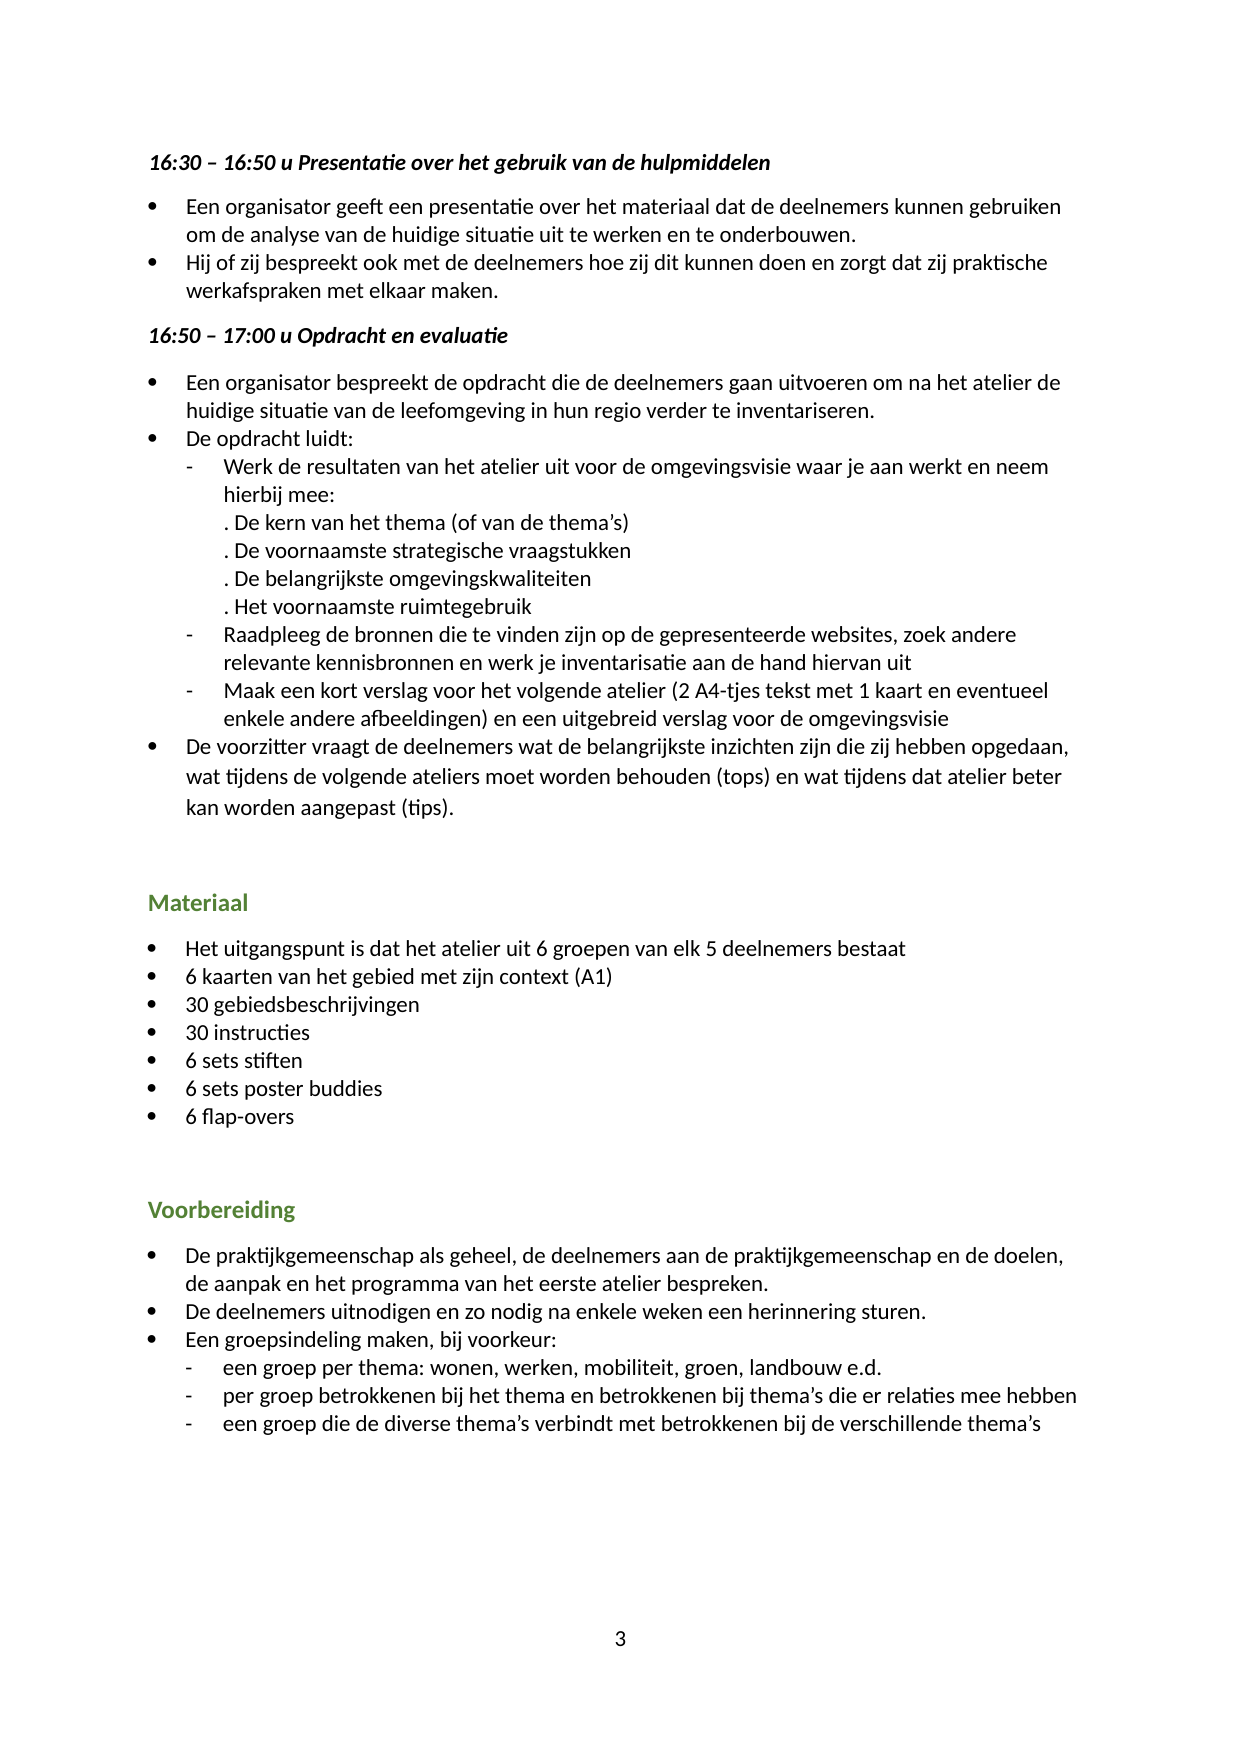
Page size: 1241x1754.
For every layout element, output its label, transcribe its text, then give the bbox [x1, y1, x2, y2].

text 16:30 – 16:50 u Presentatie over het gebruik van de hulpmiddelen [148, 148, 1093, 176]
list per groep betrokkenen bij het thema en betrokkenen bij thema’s die er relaties mee hebben [185, 1381, 1093, 1409]
list . De belangrijkste omgevingskwaliteiten [223, 564, 1093, 592]
text Voorbereiding [148, 1194, 1093, 1224]
list 6 flap-overs [148, 1102, 1093, 1130]
list Een organisator bespreekt de opdracht die de deelnemers gaan uitvoeren om na het atelier de huidige situatie van de leefomgeving in hun regio verder te inventariseren. [148, 368, 1093, 424]
list . De kern van het thema (of van de thema’s) [223, 508, 1093, 536]
list 30 instructies [148, 1018, 1093, 1046]
list 6 sets stiften [148, 1046, 1093, 1074]
list Hij of zij bespreekt ook met de deelnemers hoe zij dit kunnen doen en zorgt dat zij praktische werkafspraken met elkaar maken. [148, 248, 1093, 304]
list 6 sets poster buddies [148, 1074, 1093, 1102]
list 30 gebiedsbeschrijvingen [148, 990, 1093, 1018]
list De deelnemers uitnodigen en zo nodig na enkele weken een herinnering sturen. [148, 1297, 1093, 1325]
list De opdracht luidt: [148, 424, 1093, 452]
list een groep die de diverse thema’s verbindt met betrokkenen bij de verschillende thema’s [185, 1409, 1093, 1437]
list Werk de resultaten van het atelier uit voor de omgevingsvisie waar je aan werkt en neem hierbij mee: [186, 452, 1093, 508]
list . De voornaamste strategische vraagstukken [223, 536, 1093, 564]
list Een groepsindeling maken, bij voorkeur: [148, 1325, 1093, 1353]
text 16:50 – 17:00 u Opdracht en evaluatie [148, 321, 1093, 349]
list Het uitgangspunt is dat het atelier uit 6 groepen van elk 5 deelnemers bestaat [148, 934, 1093, 962]
list Een organisator geeft een presentatie over het materiaal dat de deelnemers kunnen gebruiken om de analyse van de huidige situatie uit te werken en te onderbouwen. [148, 192, 1093, 248]
list een groep per thema: wonen, werken, mobiliteit, groen, landbouw e.d. [185, 1353, 1093, 1381]
list Raadpleeg de bronnen die te vinden zijn op de gepresenteerde websites, zoek andere relevante kennisbronnen en werk je inventarisatie aan de hand hiervan uit [186, 620, 1093, 676]
list 6 kaarten van het gebied met zijn context (A1) [148, 962, 1093, 990]
list Maak een kort verslag voor het volgende atelier (2 A4-tjes tekst met 1 kaart en eventueel enkele andere afbeeldingen) en een uitgebreid verslag voor de omgevingsvisie [186, 676, 1093, 732]
list De praktijkgemeenschap als geheel, de deelnemers aan de praktijkgemeenschap en de doelen, de aanpak en het programma van het eerste atelier bespreken. [148, 1241, 1093, 1297]
list De voorzitter vraagt de deelnemers wat de belangrijkste inzichten zijn die zij hebben opgedaan, wat tijdens de volgende ateliers moet worden behouden (tops) en wat tijdens dat atelier beter kan worden aangepast (tips). [148, 732, 1093, 821]
list . Het voornaamste ruimtegebruik [223, 592, 1093, 620]
text Materiaal [148, 887, 1093, 917]
